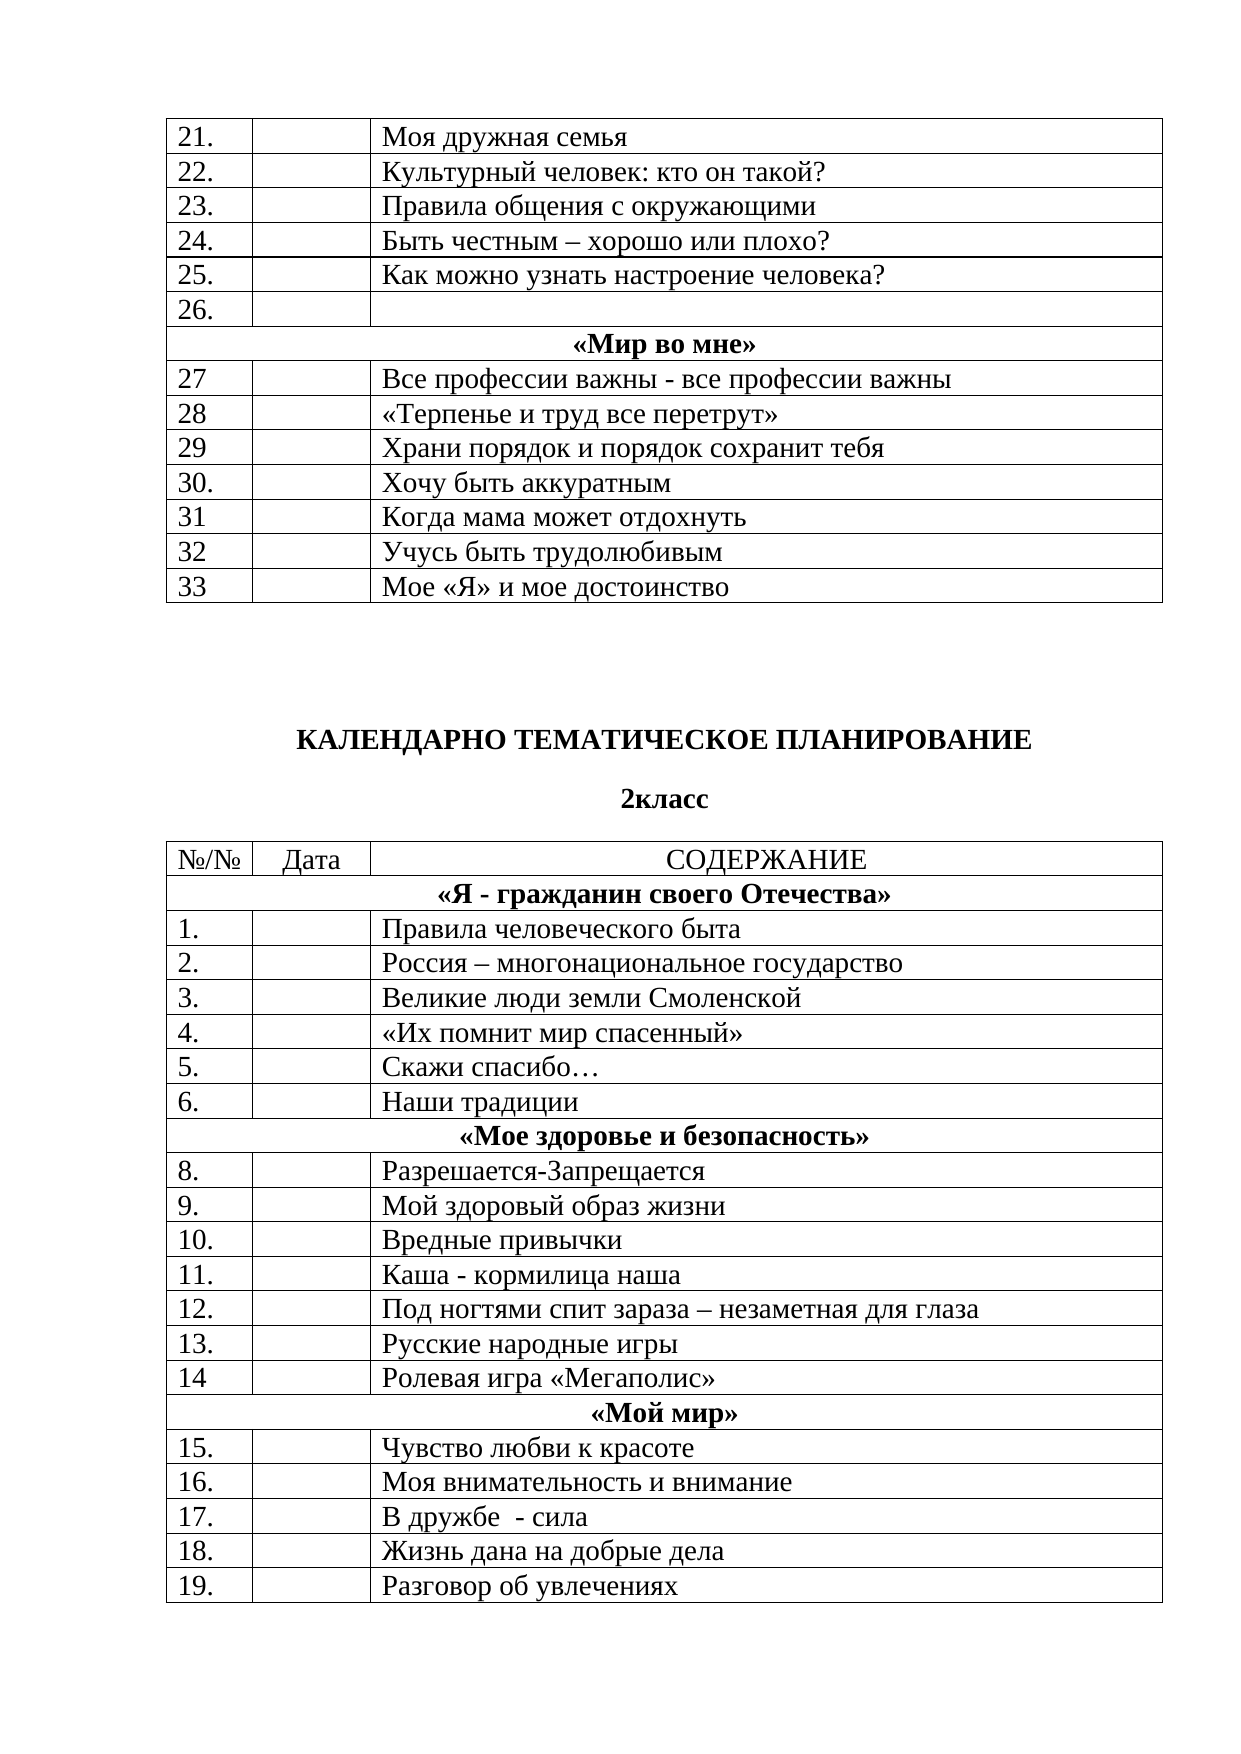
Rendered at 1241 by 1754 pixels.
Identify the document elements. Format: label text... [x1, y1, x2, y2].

table_cell Великие люди земли Смоленской [371, 980, 1162, 1014]
table_cell 22. [167, 154, 252, 187]
table_cell [253, 1568, 370, 1602]
table_cell 6. [167, 1084, 252, 1117]
table_cell [253, 119, 370, 153]
table_cell 2. [167, 946, 252, 979]
table_cell 3. [167, 980, 252, 1014]
table_cell [253, 223, 370, 256]
table_cell [253, 946, 370, 979]
table_cell 24. [167, 223, 252, 256]
table_cell Храни порядок и порядок сохранит тебя [371, 430, 1162, 464]
table_cell [253, 1188, 370, 1221]
table_cell [253, 534, 370, 568]
table_cell [253, 1534, 370, 1567]
table_cell 17. [167, 1499, 252, 1532]
table_cell 16. [167, 1464, 252, 1498]
table_cell 28 [167, 396, 252, 429]
table_cell 19. [167, 1568, 252, 1602]
table_cell 8. [167, 1153, 252, 1187]
table_cell 5. [167, 1049, 252, 1083]
table_cell Моя дружная семья [371, 119, 1162, 153]
table_cell Когда мама может отдохнуть [371, 500, 1162, 533]
table_cell Разговор об увлечениях [371, 1568, 1162, 1602]
table_cell [253, 1499, 370, 1532]
table_cell «Мое здоровье и безопасность» [167, 1119, 1162, 1152]
table_cell 32 [167, 534, 252, 568]
table_cell 30. [167, 465, 252, 498]
table_cell Разрешается-Запрещается [371, 1153, 1162, 1187]
table_cell Скажи спасибо… [371, 1049, 1162, 1083]
table_cell 13. [167, 1326, 252, 1359]
table_cell [253, 258, 370, 291]
table_cell [253, 569, 370, 602]
table_cell 33 [167, 569, 252, 602]
table_cell [253, 361, 370, 395]
table_cell [253, 980, 370, 1014]
table_cell [253, 430, 370, 464]
table_cell [253, 1430, 370, 1463]
table_cell [253, 1326, 370, 1359]
table_cell Как можно узнать настроение человека? [371, 258, 1162, 291]
table_cell Учусь быть трудолюбивым [371, 534, 1162, 568]
table_cell Россия – многонациональное государство [371, 946, 1162, 979]
table_cell Моя внимательность и внимание [371, 1464, 1162, 1498]
table_cell Все профессии важны - все профессии важны [371, 361, 1162, 395]
table_cell Мое «Я» и мое достоинство [371, 569, 1162, 602]
table_cell 4. [167, 1015, 252, 1048]
table_cell 11. [167, 1257, 252, 1290]
table_cell [253, 1464, 370, 1498]
table_cell [253, 1291, 370, 1325]
table_cell 12. [167, 1291, 252, 1325]
table_cell Правила человеческого быта [371, 911, 1162, 944]
table_cell [253, 1361, 370, 1394]
table_cell «Мир во мне» [167, 327, 1162, 360]
table_cell 21. [167, 119, 252, 153]
table_cell [253, 1015, 370, 1048]
table_cell В дружбе - сила [371, 1499, 1162, 1532]
table_cell [253, 188, 370, 222]
table_header СОДЕРЖАНИЕ [371, 842, 1162, 875]
table_cell Хочу быть аккуратным [371, 465, 1162, 498]
table_cell [253, 292, 370, 326]
table_cell «Я - гражданин своего Отечества» [167, 876, 1162, 910]
table_cell Русские народные игры [371, 1326, 1162, 1359]
table_cell [253, 1049, 370, 1083]
table_cell [253, 1257, 370, 1290]
table_cell Наши традиции [371, 1084, 1162, 1117]
table_cell «Их помнит мир спасенный» [371, 1015, 1162, 1048]
table_cell [253, 1084, 370, 1117]
table_header Дата [253, 842, 370, 875]
table_cell Культурный человек: кто он такой? [371, 154, 1162, 187]
table_cell «Терпенье и труд все перетрут» [371, 396, 1162, 429]
table_cell 10. [167, 1222, 252, 1256]
text 2класс [177, 781, 1152, 815]
table_cell Чувство любви к красоте [371, 1430, 1162, 1463]
table_cell Правила общения с окружающими [371, 188, 1162, 222]
table_cell [253, 1222, 370, 1256]
table_cell 18. [167, 1534, 252, 1567]
table_cell 31 [167, 500, 252, 533]
table_cell Ролевая игра «Мегаполис» [371, 1361, 1162, 1394]
table_cell «Мой мир» [167, 1395, 1162, 1429]
table_cell Каша - кормилица наша [371, 1257, 1162, 1290]
table_cell Под ногтями спит зараза – незаметная для глаза [371, 1291, 1162, 1325]
table_cell [253, 500, 370, 533]
table_cell [253, 154, 370, 187]
table_cell [253, 396, 370, 429]
text КАЛЕНДАРНО ТЕМАТИЧЕСКОЕ ПЛАНИРОВАНИЕ [177, 722, 1152, 756]
table_cell [371, 292, 1162, 326]
table_cell 26. [167, 292, 252, 326]
table_cell 15. [167, 1430, 252, 1463]
table_cell [253, 1153, 370, 1187]
table_cell 27 [167, 361, 252, 395]
table_cell Быть честным – хорошо или плохо? [371, 223, 1162, 256]
table_cell Вредные привычки [371, 1222, 1162, 1256]
table_cell Мой здоровый образ жизни [371, 1188, 1162, 1221]
table_cell 14 [167, 1361, 252, 1394]
table_cell [253, 465, 370, 498]
table_cell 25. [167, 258, 252, 291]
table_cell 1. [167, 911, 252, 944]
table_cell 29 [167, 430, 252, 464]
table_cell 23. [167, 188, 252, 222]
table_header №/№ [167, 842, 252, 875]
table_cell 9. [167, 1188, 252, 1221]
table_cell Жизнь дана на добрые дела [371, 1534, 1162, 1567]
table_cell [253, 911, 370, 944]
